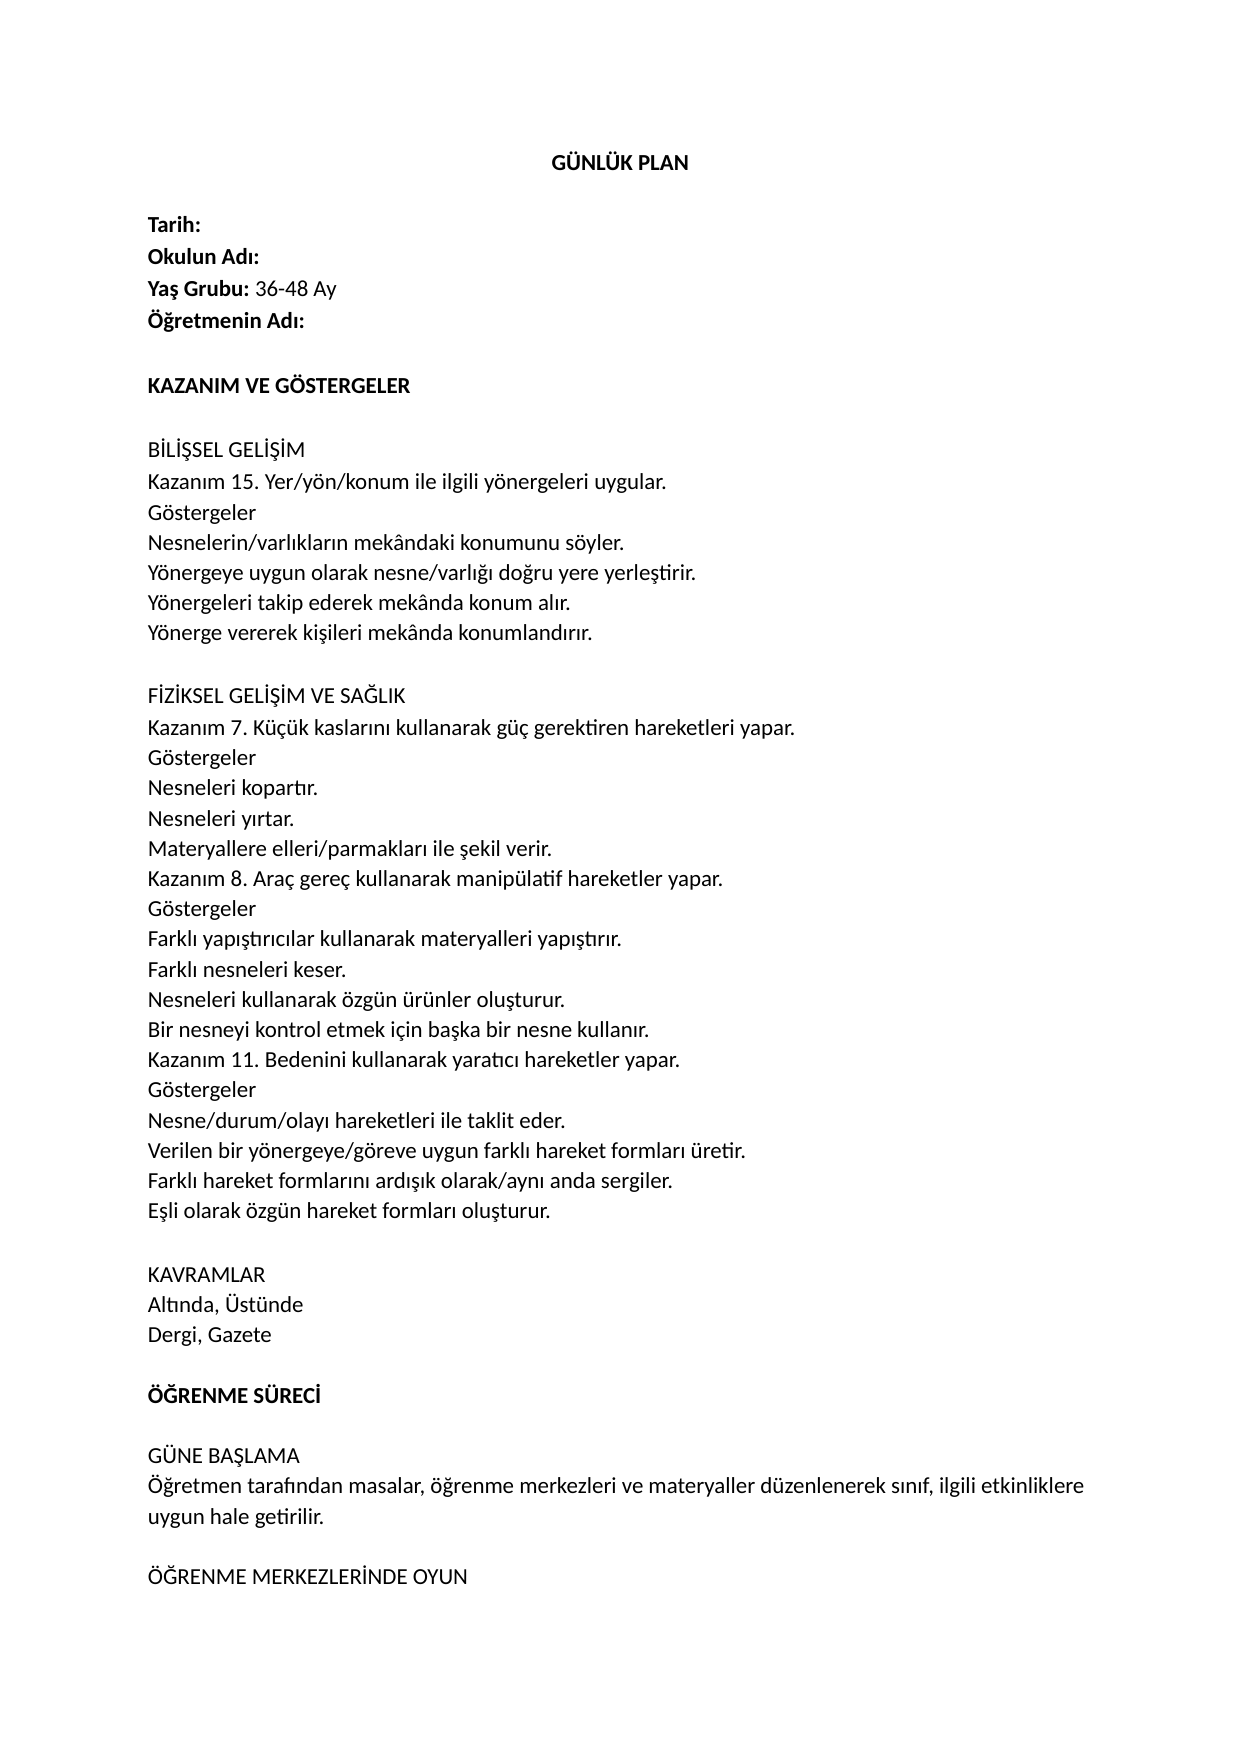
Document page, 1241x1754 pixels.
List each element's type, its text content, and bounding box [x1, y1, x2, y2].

text Göstergeler [148, 1076, 1093, 1104]
text Göstergeler [148, 894, 1093, 922]
text Farklı nesneleri keser. [148, 955, 1093, 983]
text Göstergeler [148, 743, 1093, 771]
text Yönergeleri takip ederek mekânda konum alır. [148, 588, 1093, 616]
text Nesnelerin/varlıkların mekândaki konumunu söyler. [148, 528, 1093, 556]
text KAVRAMLAR [148, 1260, 1093, 1288]
text Materyallere elleri/parmakları ile şekil verir. [148, 834, 1093, 862]
text Nesneleri kopartır. [148, 773, 1093, 802]
text Farklı hareket formlarını ardışık olarak/aynı anda sergiler. [148, 1166, 1093, 1194]
text GÜNLÜK PLAN [148, 148, 1093, 176]
text Kazanım 8. Araç gereç kullanarak manipülatif hareketler yapar. [148, 864, 1093, 892]
text Altında, Üstünde [148, 1290, 1093, 1318]
text Nesne/durum/olayı hareketleri ile taklit eder. [148, 1106, 1093, 1134]
text Yönerge vererek kişileri mekânda konumlandırır. [148, 618, 1093, 647]
text Kazanım 7. Küçük kaslarını kullanarak güç gerektiren hareketleri yapar. [148, 713, 1093, 741]
text Yönergeye uygun olarak nesne/varlığı doğru yere yerleştirir. [148, 558, 1093, 586]
text ÖĞRENME SÜRECİ [148, 1381, 1093, 1409]
text Nesneleri yırtar. [148, 804, 1093, 832]
text FİZİKSEL GELİŞİM VE SAĞLIK [148, 681, 1093, 709]
text Öğretmen tarafından masalar, öğrenme merkezleri ve materyaller düzenlenerek sınıf, ilgili etkinliklere uygun hale getirilir. [148, 1472, 1093, 1530]
text Kazanım 15. Yer/yön/konum ile ilgili yönergeleri uygular. [148, 467, 1093, 496]
text Nesneleri kullanarak özgün ürünler oluşturur. [148, 985, 1093, 1013]
text Bir nesneyi kontrol etmek için başka bir nesne kullanır. [148, 1015, 1093, 1043]
text Kazanım 11. Bedenini kullanarak yaratıcı hareketler yapar. [148, 1045, 1093, 1073]
text Yaş Grubu: 36-48 Ay [148, 274, 1093, 302]
text GÜNE BAŞLAMA [148, 1441, 1093, 1469]
text Dergi, Gazete [148, 1321, 1093, 1348]
text BİLİŞSEL GELİŞİM [148, 435, 1093, 463]
text Okulun Adı: [148, 242, 1093, 270]
text KAZANIM VE GÖSTERGELER [148, 371, 1093, 399]
text Öğretmenin Adı: [148, 307, 1093, 334]
text Verilen bir yönergeye/göreve uygun farklı hareket formları üretir. [148, 1136, 1093, 1164]
text ÖĞRENME MERKEZLERİNDE OYUN [148, 1562, 1093, 1590]
text Tarih: [148, 210, 1093, 238]
text Göstergeler [148, 498, 1093, 526]
text Eşli olarak özgün hareket formları oluşturur. [148, 1196, 1093, 1224]
text Farklı yapıştırıcılar kullanarak materyalleri yapıştırır. [148, 924, 1093, 953]
